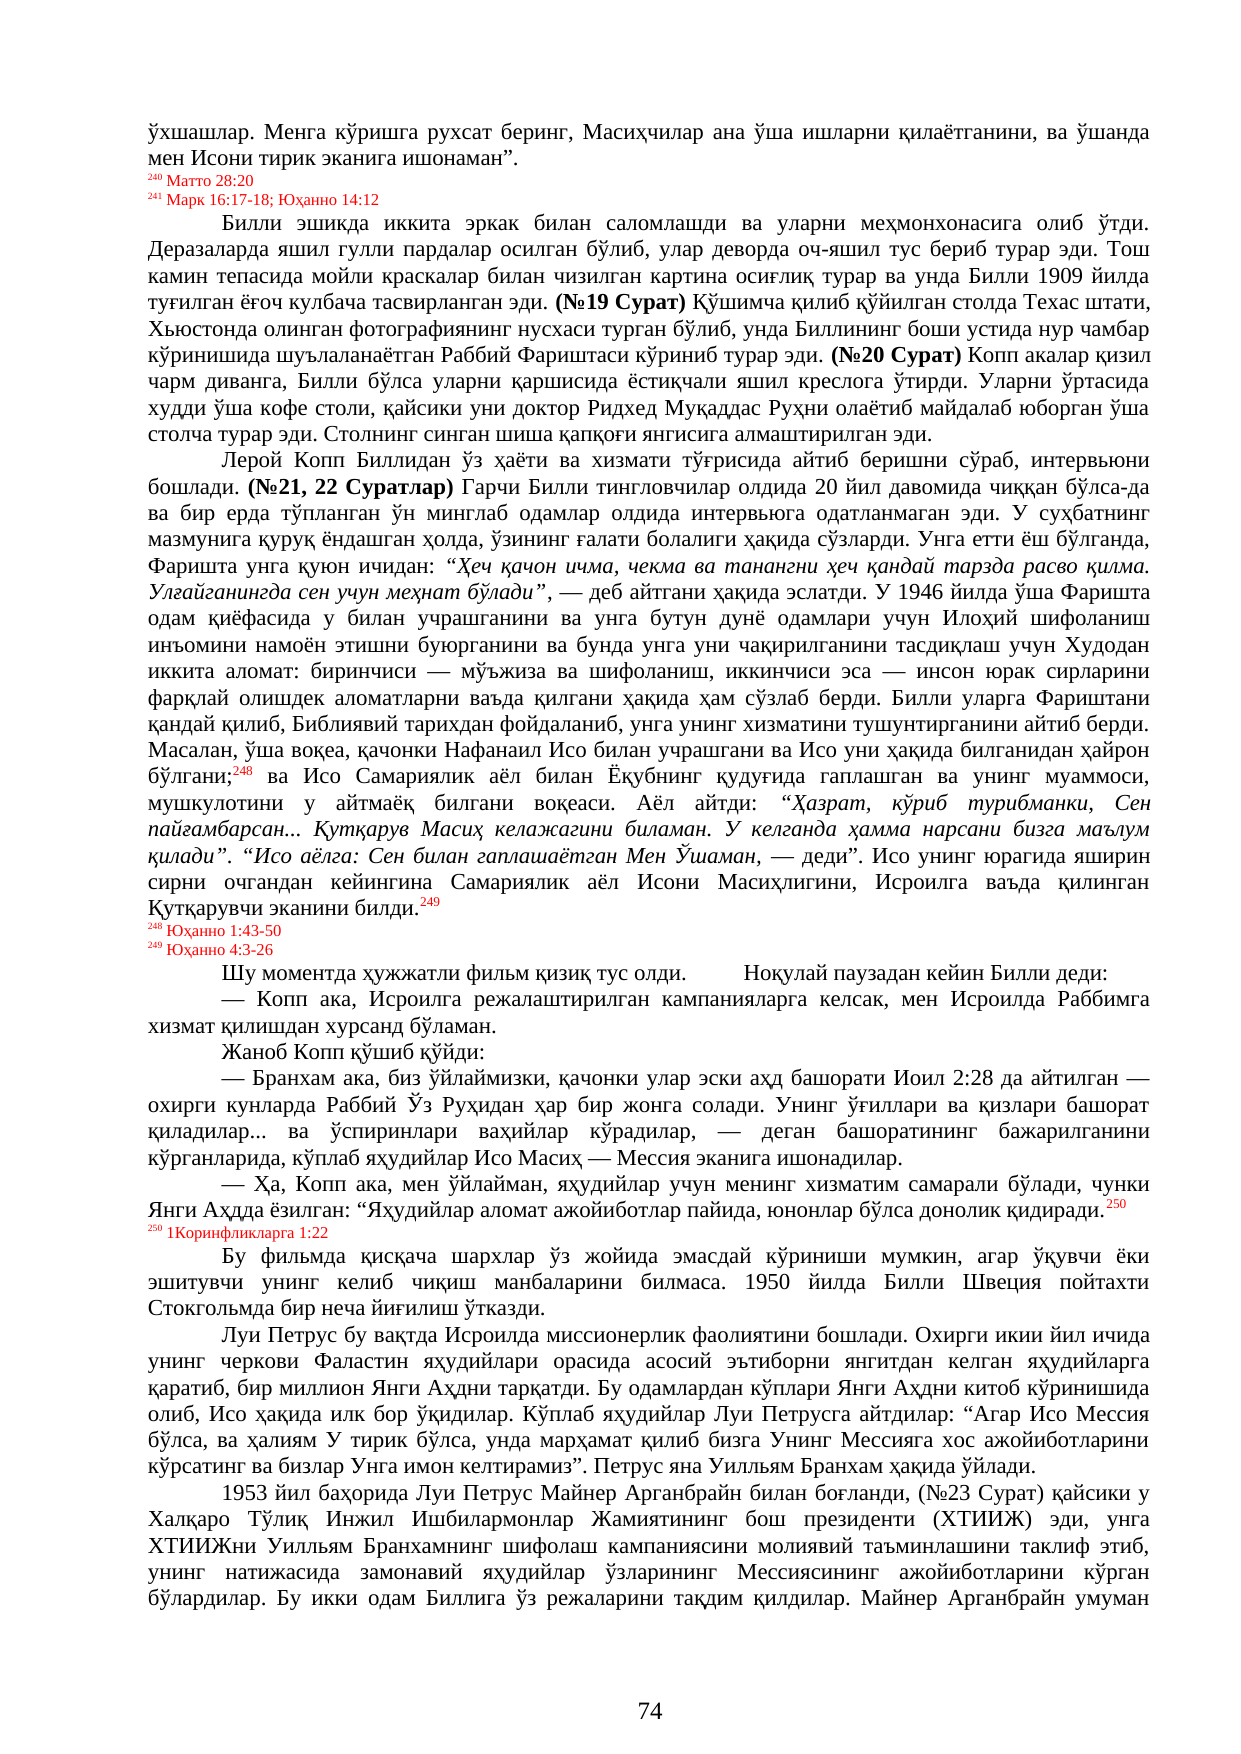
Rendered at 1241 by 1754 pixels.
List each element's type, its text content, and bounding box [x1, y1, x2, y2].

text 249 Юҳанно 4:3-26 [148, 940, 1152, 959]
text — Копп ака, Исроилга режалаштирилган кампанияларга келсак, мен Исроилда Раббимга хизмат қилишдан хурсанд бўламан. [148, 985, 1152, 1038]
text 241 Марк 16:17-18; Юҳанно 14:12 [148, 190, 1152, 209]
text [148, 1479, 1152, 1611]
text Луи Петрус бу вақтда Исроилда миссионерлик фаолиятини бошлади. Охирги икии йил ичида унинг черкови Фаластин яҳудийлари орасида асосий эътиборни янгитдан келган яҳудийларга қаратиб, бир миллион Янги Аҳдни тарқатди. Бу одамлардан кўплари Янги Аҳдни китоб кўринишида олиб, Исо ҳақида илк бор ўқидилар. Кўплаб яҳудийлар Луи Петрусга айтдилар: “Агар Исо Мессия бўлса, ва ҳалиям У тирик бўлса, унда марҳамат қилиб бизга Унинг Мессияга хос ажойиботларини кўрсатинг ва бизлар Унга имон келтирамиз”. Петрус яна Уилльям Бранхам ҳақида ўйлади. [148, 1321, 1152, 1479]
text — Ҳа, Копп ака, мен ўйлайман, яҳудийлар учун менинг хизматим самарали бўлади, чунки Янги Аҳдда ёзилган: “Яҳудийлар аломат ажойиботлар пайида, юнонлар бўлса донолик қидиради.250 [148, 1170, 1152, 1223]
text 248 Юҳанно 1:43-50 [148, 921, 1152, 940]
text Билли эшикда иккита эркак билан саломлашди ва уларни меҳмонхонасига олиб ўтди. Деразаларда яшил гулли пардалар осилган бўлиб, улар деворда оч-яшил тус бериб турар эди. Тош камин тепасида мойли краскалар билан чизилган картина осиғлиқ турар ва унда Билли 1909 йилда туғилган ёғоч кулбача тасвирланган эди. (№19 Сурат) Қўшимча қилиб қўйилган столда Техас штати, Хьюстонда олинган фотографиянинг нусхаси турган бўлиб, унда Биллининг боши устида нур чамбар кўринишида шуълаланаётган Раббий Фариштаси кўриниб турар эди. (№20 Сурат) Копп акалар қизил чарм диванга, Билли бўлса уларни қаршисида ёстиқчали яшил креслога ўтирди. Уларни ўртасида худди ўша кофе столи, қайсики уни доктор Ридхед Муқаддас Руҳни олаётиб майдалаб юборган ўша столча турар эди. Столнинг синган шиша қапқоғи янгисига алмаштирилган эди. [148, 209, 1152, 446]
text 250 1Коринфликларга 1:22 [148, 1223, 1152, 1242]
text 240 Матто 28:20 [148, 171, 1152, 190]
text — Бранхам ака, биз ўйлаймизки, қачонки улар эски аҳд башорати Иоил 2:28 да айтилган — охирги кунларда Раббий Ўз Руҳидан ҳар бир жонга солади. Унинг ўғиллари ва қизлари башорат қиладилар... ва ўспиринлари ваҳийлар кўрадилар, — деган башоратининг бажарилганини кўрганларида, кўплаб яҳудийлар Исо Масиҳ — Мессия эканига ишонадилар. [148, 1064, 1152, 1170]
text Жаноб Копп қўшиб қўйди: [148, 1038, 1152, 1064]
text Шу моментда ҳужжатли фильм қизиқ тус олди. Ноқулай паузадан кейин Билли деди: [148, 959, 1152, 985]
text Бу фильмда қисқача шархлар ўз жойида эмасдай кўриниши мумкин, агар ўқувчи ёки эшитувчи унинг келиб чиқиш манбаларини билмаса. 1950 йилда Билли Швеция пойтахти Стокгольмда бир неча йиғилиш ўтказди. [148, 1242, 1152, 1321]
text Лерой Копп Биллидан ўз ҳаёти ва хизмати тўғрисида айтиб беришни сўраб, интервьюни бошлади. (№21, 22 Суратлар) Гарчи Билли тингловчилар олдида 20 йил давомида чиққан бўлса-да ва бир ерда тўпланган ўн минглаб одамлар олдида интервьюга одатланмаган эди. У суҳбатнинг мазмунига қуруқ ёндашган ҳолда, ўзининг ғалати болалиги ҳақида сўзларди. Унга етти ёш бўлганда, Фаришта унга қуюн ичидан: “Ҳеч қачон ичма, чекма ва танангни ҳеч қандай тарзда расво қилма. Улғайганингда сен учун меҳнат бўлади”, — деб айтгани ҳақида эслатди. У 1946 йилда ўша Фаришта одам қиёфасида у билан учрашганини ва унга бутун дунё одамлари учун Илоҳий шифоланиш инъомини намоён этишни буюрганини ва бунда унга уни чақирилганини тасдиқлаш учун Худодан иккита аломат: биринчиси — мўъжиза ва шифоланиш, иккинчиси эса — инсон юрак сирларини фарқлай олишдек аломатларни ваъда қилгани ҳақида ҳам сўзлаб берди. Билли уларга Фариштани қандай қилиб, Библиявий тарихдан фойдаланиб, унга унинг хизматини тушунтирганини айтиб берди. Масалан, ўша воқеа, қачонки Нафанаил Исо билан учрашгани ва Исо уни ҳақида билганидан ҳайрон бўлгани;248 ва Исо Самариялик аёл билан Ёқубнинг қудуғида гаплашган ва унинг муаммоси, мушкулотини у айтмаёқ билгани воқеаси. Аёл айтди: “Ҳазрат, кўриб турибманки, Сен пайғамбарсан... Қутқарув Масиҳ келажагини биламан. У келганда ҳамма нарсани бизга маълум қилади”. “Исо аёлга: Сен билан гаплашаётган Мен Ўшаман, — деди”. Исо унинг юрагида яширин сирни очгандан кейингина Самариялик аёл Исони Масиҳлигини, Исроилга ваъда қилинган Қутқарувчи эканини билди.249 [148, 446, 1152, 921]
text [148, 118, 1152, 171]
